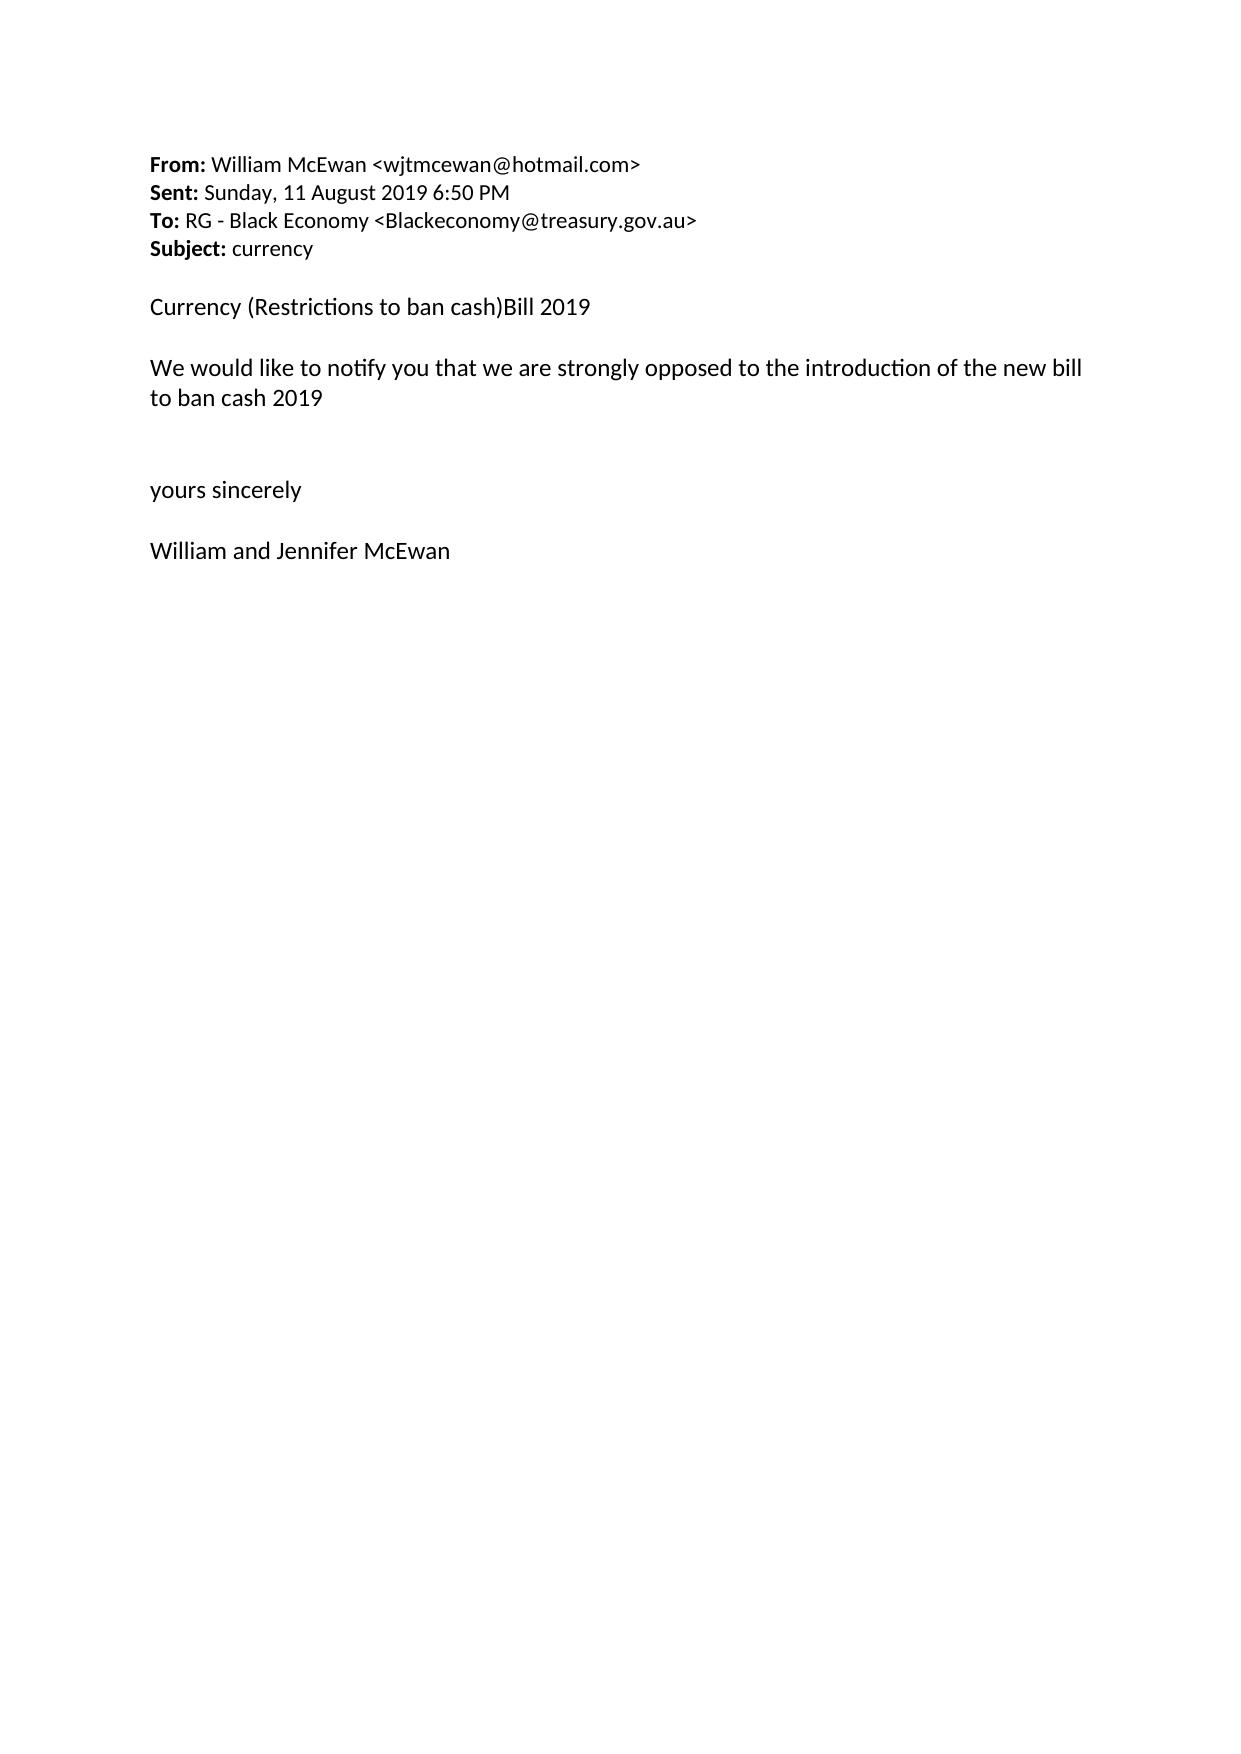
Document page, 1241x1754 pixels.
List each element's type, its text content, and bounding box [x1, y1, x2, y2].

text We would like to notify you that we are strongly opposed to the introduction of the new bill to ban cash 2019 [150, 352, 1090, 413]
text yours sincerely [150, 474, 1090, 504]
text From: William McEwan <wjtmcewan@hotmail.com> Sent: Sunday, 11 August 2019 6:50 PM To: RG - Black Economy <Blackeconomy@treasury.gov.au> Subject: currency [150, 150, 1090, 262]
text William and Jennifer McEwan [150, 535, 1090, 566]
text Currency (Restrictions to ban cash)Bill 2019 [150, 291, 1090, 321]
